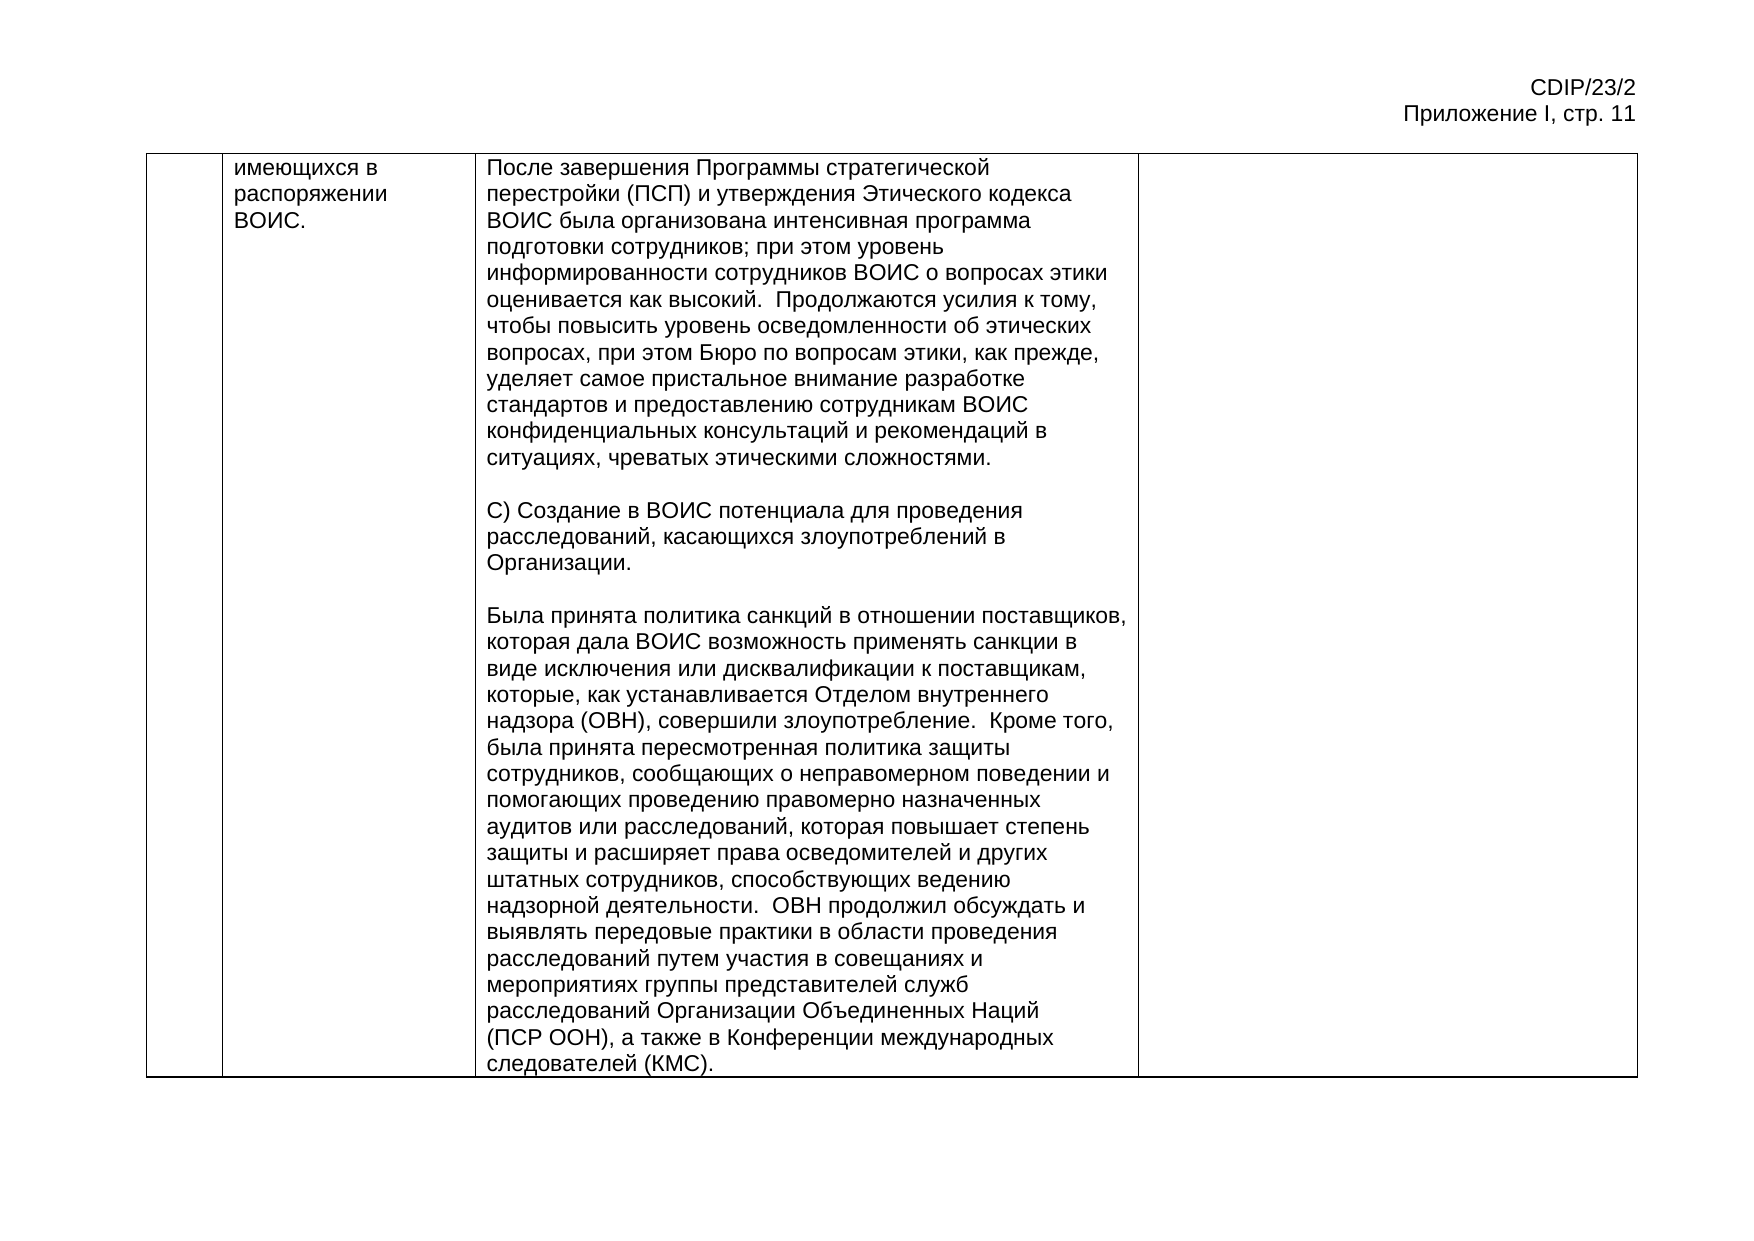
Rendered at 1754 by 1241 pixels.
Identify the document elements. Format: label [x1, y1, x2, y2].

table_cell [1139, 154, 1637, 1076]
table_cell [147, 154, 222, 1076]
table_cell [476, 154, 1138, 1076]
table_cell [223, 154, 475, 1076]
